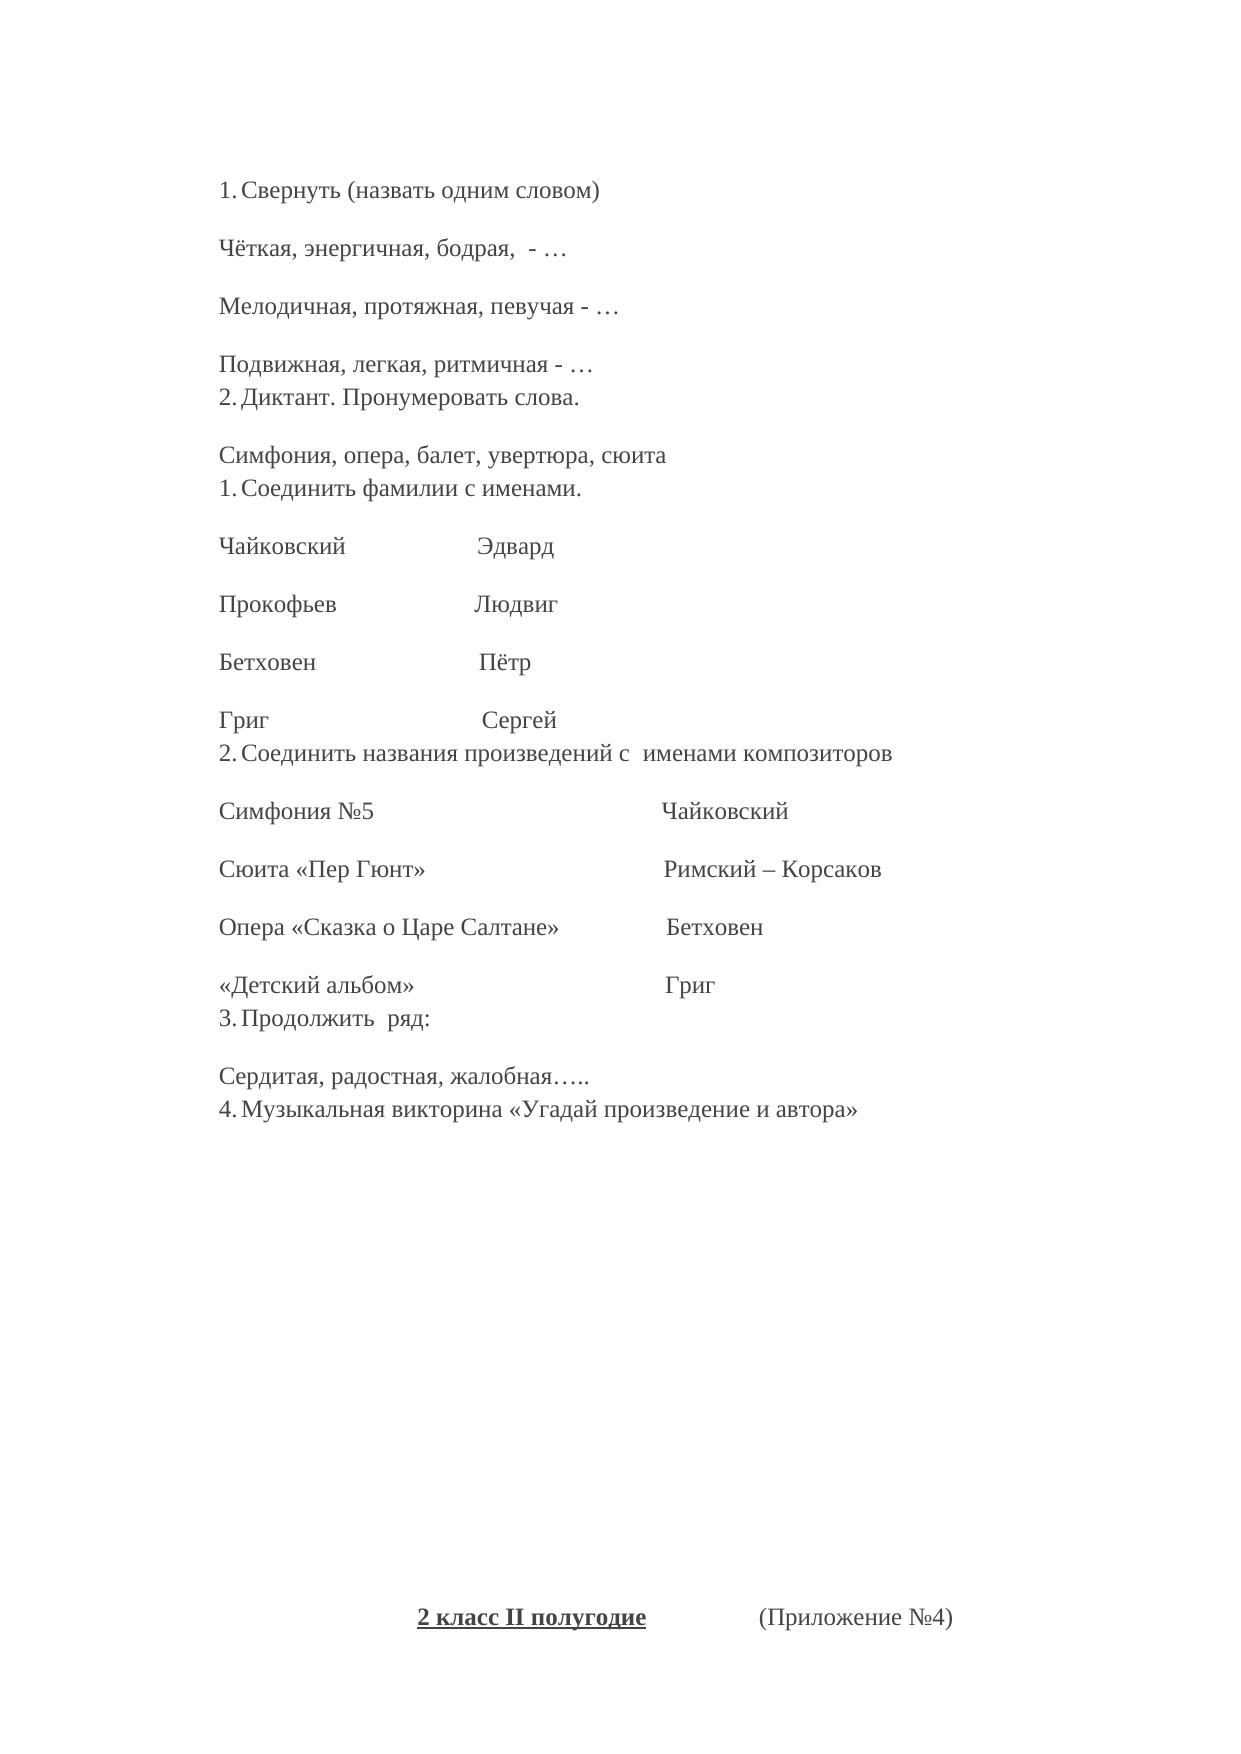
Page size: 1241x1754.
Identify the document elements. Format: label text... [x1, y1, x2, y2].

text Чёткая, энергичная, бодрая, - … [177, 233, 1152, 262]
text 2 класс II полугодие (Приложение №4) [177, 1602, 1152, 1631]
text Опера «Сказка о Царе Салтане» Бетховен [177, 912, 1152, 941]
text 2. Соединить названия произведений с именами композиторов [177, 738, 1152, 767]
text Подвижная, легкая, ритмичная - … [177, 349, 1152, 378]
text Симфония, опера, балет, увертюра, сюита [177, 440, 1152, 469]
text 3. Продолжить ряд: [177, 1003, 1152, 1032]
text Прокофьев Людвиг [177, 589, 1152, 618]
text 2. Диктант. Пронумеровать слова. [177, 382, 1152, 411]
text 1. Свернуть (назвать одним словом) [177, 175, 1152, 204]
text Сердитая, радостная, жалобная….. [177, 1061, 1152, 1090]
text «Детский альбом» Григ [177, 970, 1152, 999]
text Григ Сергей [177, 705, 1152, 734]
text Бетховен Пётр [177, 647, 1152, 676]
text Сюита «Пер Гюнт» Римский – Корсаков [177, 854, 1152, 883]
text Чайковский Эдвард [177, 531, 1152, 560]
text 4. Музыкальная викторина «Угадай произведение и автора» [177, 1094, 1152, 1123]
text Мелодичная, протяжная, певучая - … [177, 291, 1152, 320]
text 1. Соединить фамилии с именами. [177, 473, 1152, 502]
text Симфония №5 Чайковский [177, 796, 1152, 825]
